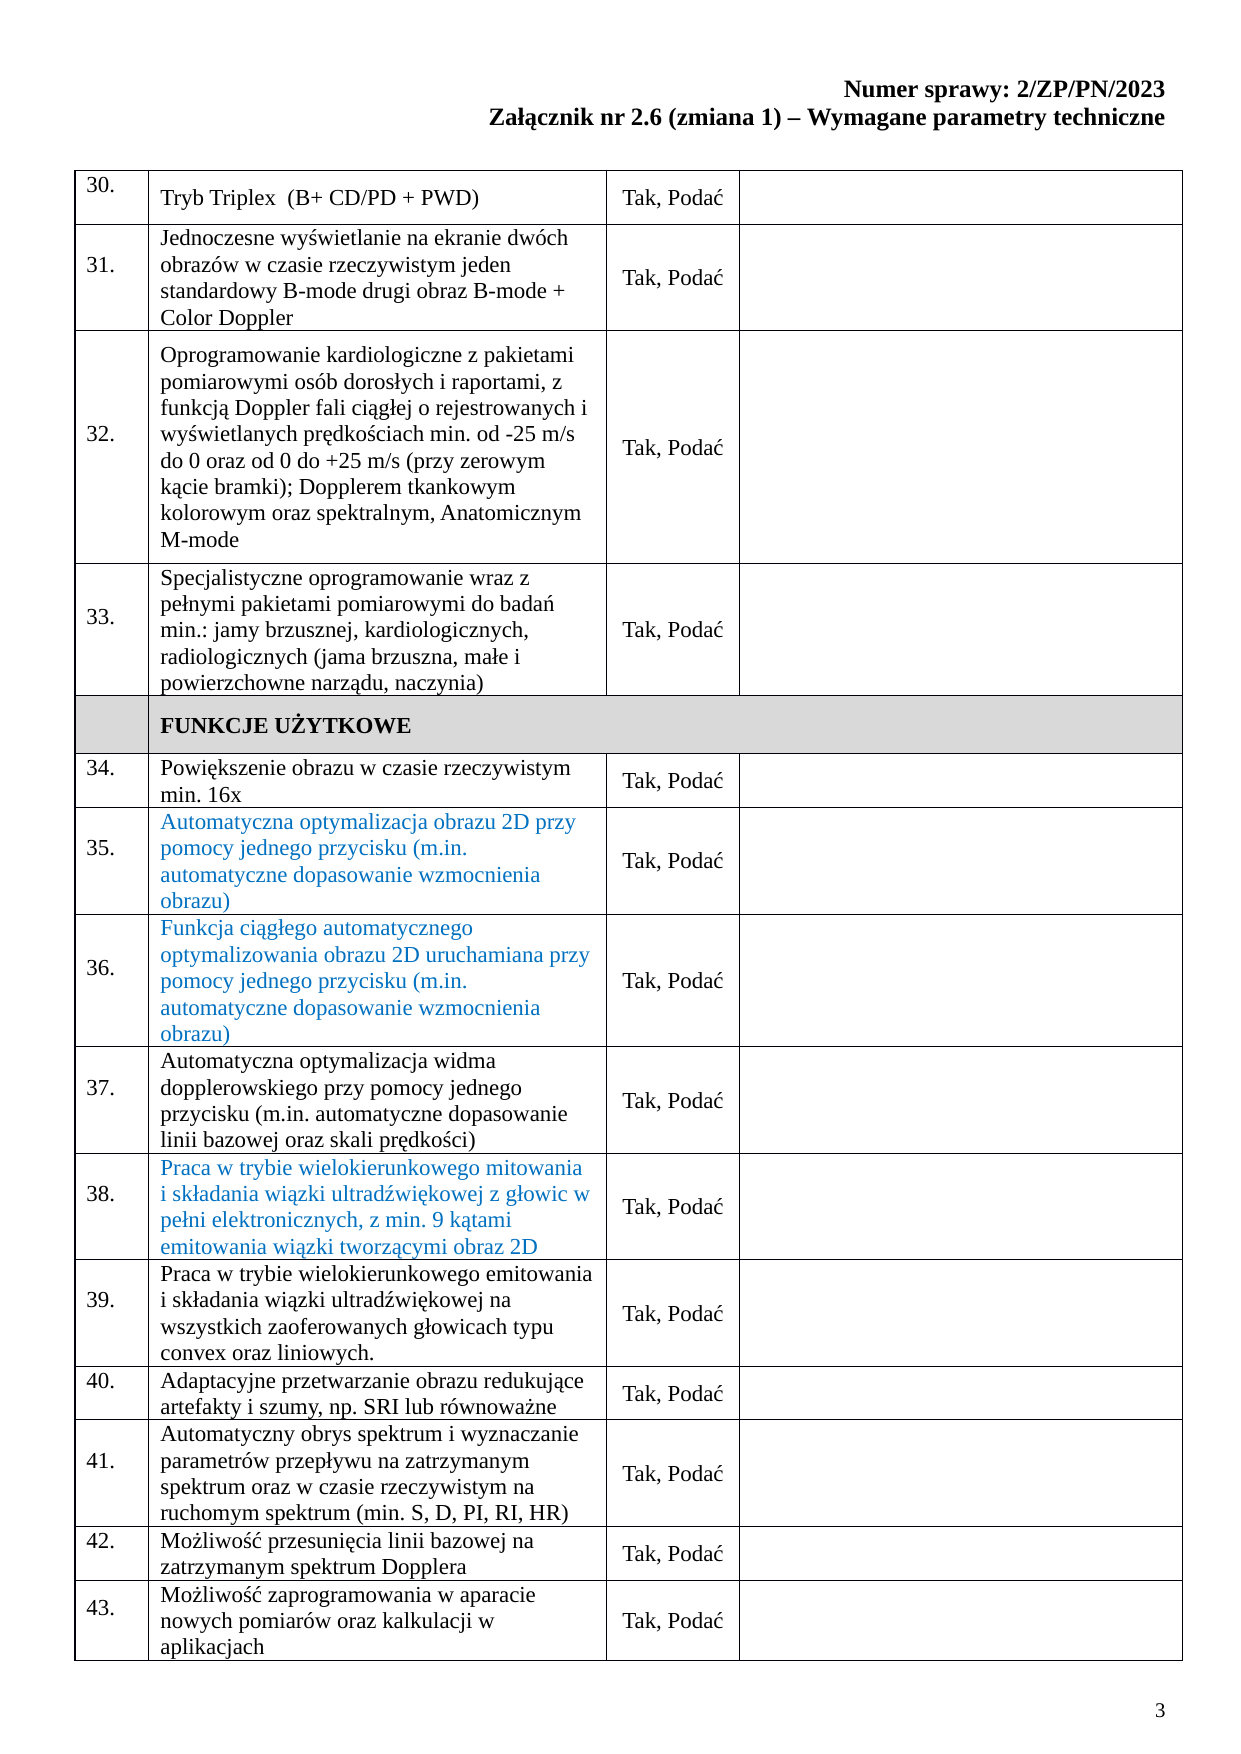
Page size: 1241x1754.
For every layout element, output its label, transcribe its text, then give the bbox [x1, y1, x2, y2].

table_cell [76, 1260, 148, 1366]
table_cell [76, 225, 148, 330]
table_cell [740, 331, 1182, 563]
table_cell [740, 915, 1182, 1046]
table_cell Tak, Podać [607, 915, 739, 1046]
table_cell [76, 696, 148, 753]
table_cell [76, 1154, 148, 1259]
table_cell Możliwość zaprogramowania w aparacie nowych pomiarów oraz kalkulacji w aplikacjach [149, 1581, 606, 1660]
table_cell Automatyczny obrys spektrum i wyznaczanie parametrów przepływu na zatrzymanym spektrum oraz w czasie rzeczywistym na ruchomym spektrum (min. S, D, PI, RI, HR) [149, 1420, 606, 1526]
table_cell [76, 564, 148, 695]
table_cell [76, 1367, 148, 1419]
table_cell Tak, Podać [607, 808, 739, 913]
table_cell Praca w trybie wielokierunkowego mitowania i składania wiązki ultradźwiękowej z głowic w pełni elektronicznych, z min. 9 kątami emitowania wiązki tworzącymi obraz 2D [149, 1154, 606, 1259]
table_cell Tak, Podać [607, 171, 739, 223]
table_cell [740, 754, 1182, 807]
table_cell Tak, Podać [607, 331, 739, 563]
table_cell [76, 171, 148, 223]
table_cell [740, 1581, 1182, 1660]
table_cell [740, 1047, 1182, 1153]
table_cell [76, 754, 148, 807]
table_cell Tak, Podać [607, 1420, 739, 1526]
table_cell FUNKCJE UŻYTKOWE [149, 696, 1182, 753]
table_cell [740, 1260, 1182, 1366]
table_cell Tryb Triplex (B+ CD/PD + PWD) [149, 171, 606, 223]
table_cell Automatyczna optymalizacja obrazu 2D przy pomocy jednego przycisku (m.in. automatyczne dopasowanie wzmocnienia obrazu) [149, 808, 606, 913]
table_cell Tak, Podać [607, 1047, 739, 1153]
table_cell Powiększenie obrazu w czasie rzeczywistym min. 16x [149, 754, 606, 807]
table_cell [76, 915, 148, 1046]
table_cell [740, 171, 1182, 223]
table_cell [740, 808, 1182, 913]
table_cell Tak, Podać [607, 754, 739, 807]
table_cell Tak, Podać [607, 564, 739, 695]
table_cell [740, 1527, 1182, 1579]
table_cell [76, 1047, 148, 1153]
table_cell [76, 331, 148, 563]
table_cell Adaptacyjne przetwarzanie obrazu redukujące artefakty i szumy, np. SRI lub równoważne [149, 1367, 606, 1419]
table_cell [740, 1367, 1182, 1419]
table_cell [76, 1420, 148, 1526]
table_cell [740, 1154, 1182, 1259]
table_cell Tak, Podać [607, 1154, 739, 1259]
table_cell [740, 1420, 1182, 1526]
table_cell [740, 564, 1182, 695]
table_cell [76, 808, 148, 913]
table_cell Automatyczna optymalizacja widma dopplerowskiego przy pomocy jednego przycisku (m.in. automatyczne dopasowanie linii bazowej oraz skali prędkości) [149, 1047, 606, 1153]
table_cell Możliwość przesunięcia linii bazowej na zatrzymanym spektrum Dopplera [149, 1527, 606, 1579]
table_cell Oprogramowanie kardiologiczne z pakietami pomiarowymi osób dorosłych i raportami, z funkcją Doppler fali ciągłej o rejestrowanych i wyświetlanych prędkościach min. od -25 m/s do 0 oraz od 0 do +25 m/s (przy zerowym kącie bramki); Dopplerem tkankowym kolorowym oraz spektralnym, Anatomicznym M-mode [149, 331, 606, 563]
table_cell Tak, Podać [607, 1581, 739, 1660]
table_cell [76, 1527, 148, 1579]
table_cell Tak, Podać [607, 1527, 739, 1579]
table_cell Specjalistyczne oprogramowanie wraz z pełnymi pakietami pomiarowymi do badań min.: jamy brzusznej, kardiologicznych, radiologicznych (jama brzuszna, małe i powierzchowne narządu, naczynia) [149, 564, 606, 695]
table_cell Tak, Podać [607, 1367, 739, 1419]
table_cell Jednoczesne wyświetlanie na ekranie dwóch obrazów w czasie rzeczywistym jeden standardowy B-mode drugi obraz B-mode + Color Doppler [149, 225, 606, 330]
table_cell Tak, Podać [607, 1260, 739, 1366]
table_cell Funkcja ciągłego automatycznego optymalizowania obrazu 2D uruchamiana przy pomocy jednego przycisku (m.in. automatyczne dopasowanie wzmocnienia obrazu) [149, 915, 606, 1046]
table_cell Tak, Podać [607, 225, 739, 330]
table_cell [740, 225, 1182, 330]
table_cell Praca w trybie wielokierunkowego emitowania i składania wiązki ultradźwiękowej na wszystkich zaoferowanych głowicach typu convex oraz liniowych. [149, 1260, 606, 1366]
table_cell [76, 1581, 148, 1660]
